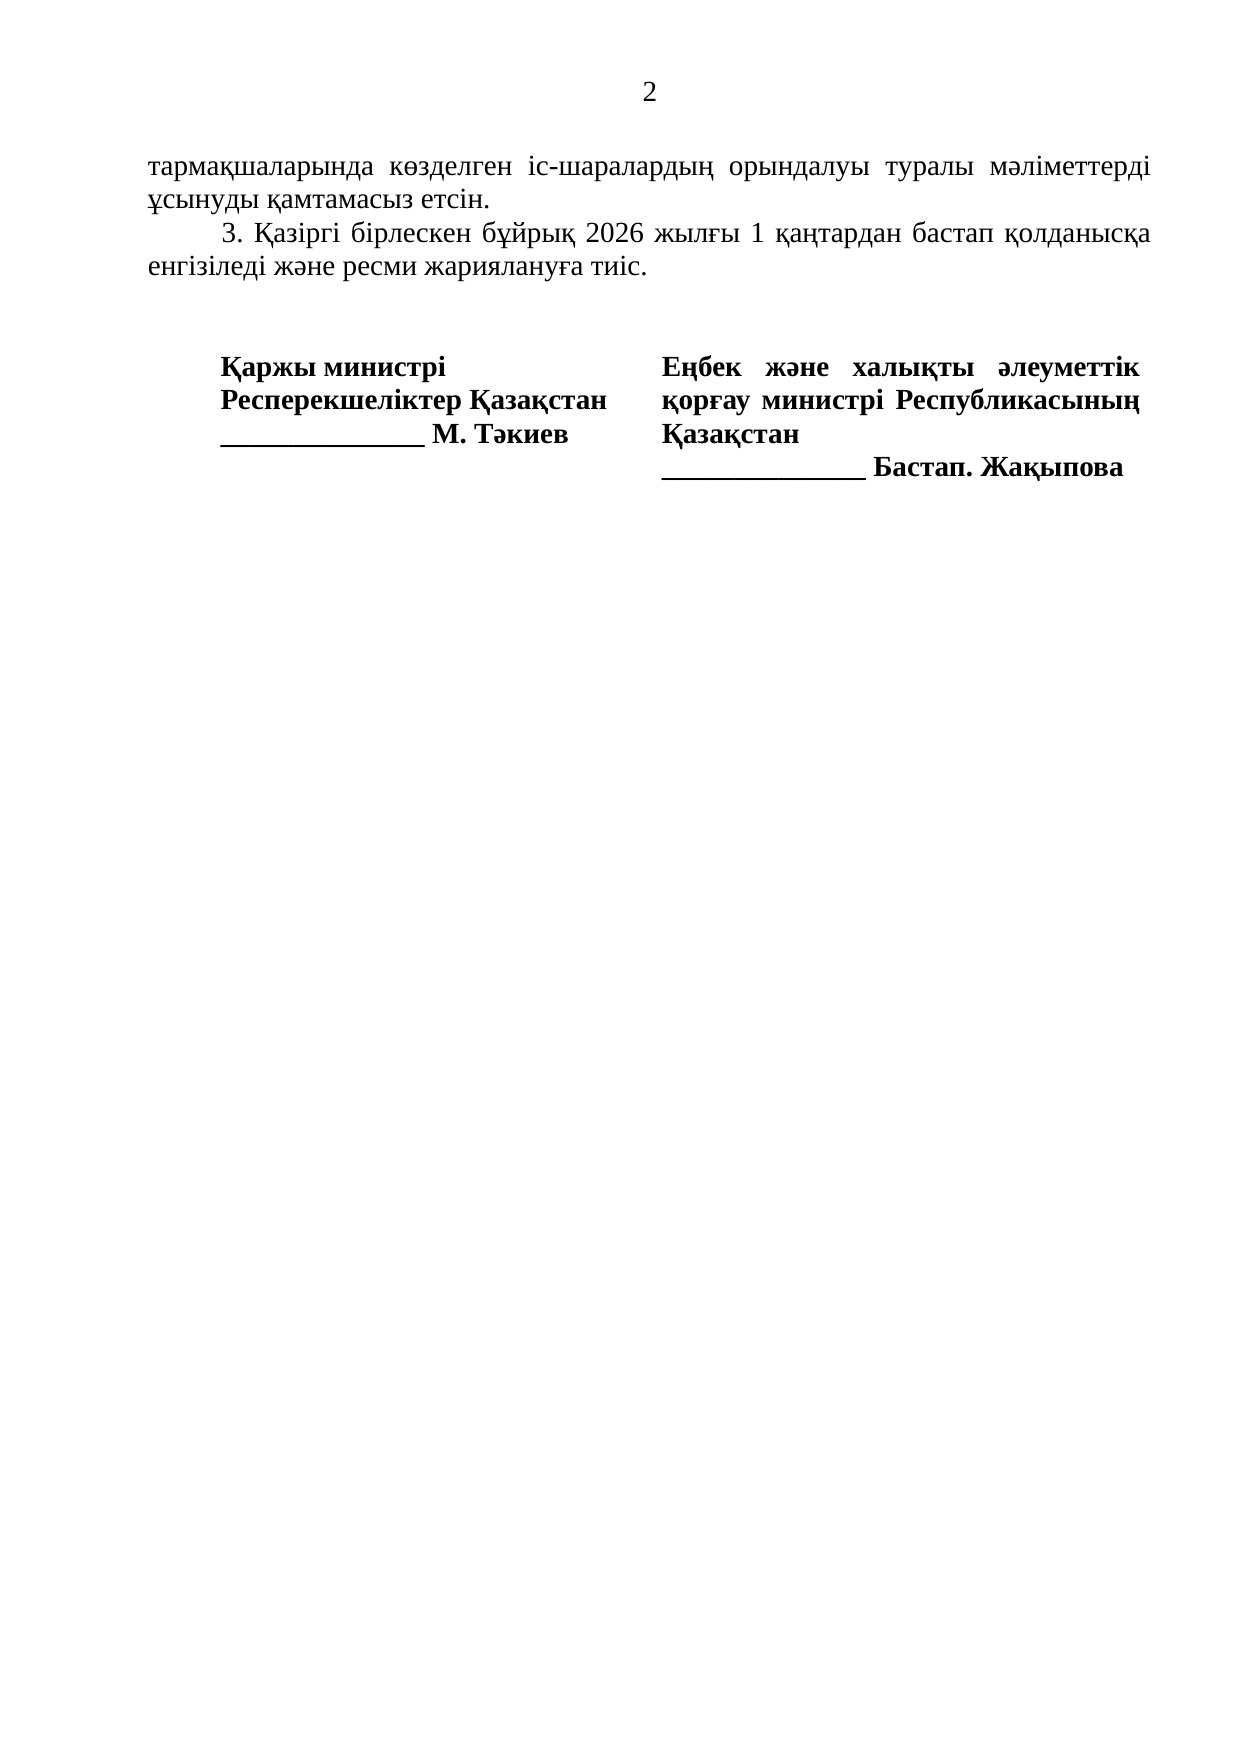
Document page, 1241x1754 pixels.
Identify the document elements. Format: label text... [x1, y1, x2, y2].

text 3. Қазіргі бірлескен бұйрық 2026 жылғы 1 қаңтардан бастап қолданысқа енгізіледі және ресми жариялануға тиіс. [148, 215, 1152, 282]
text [148, 148, 1152, 215]
table_header Қаржы министрі Респерекшеліктер Қазақстан ______________ М. Тәкиев [148, 349, 650, 483]
table_header Еңбек және халықты әлеуметтік қорғау министрі Республикасының Қазақстан ______________ Бастап. Жақыпова [650, 349, 1152, 483]
